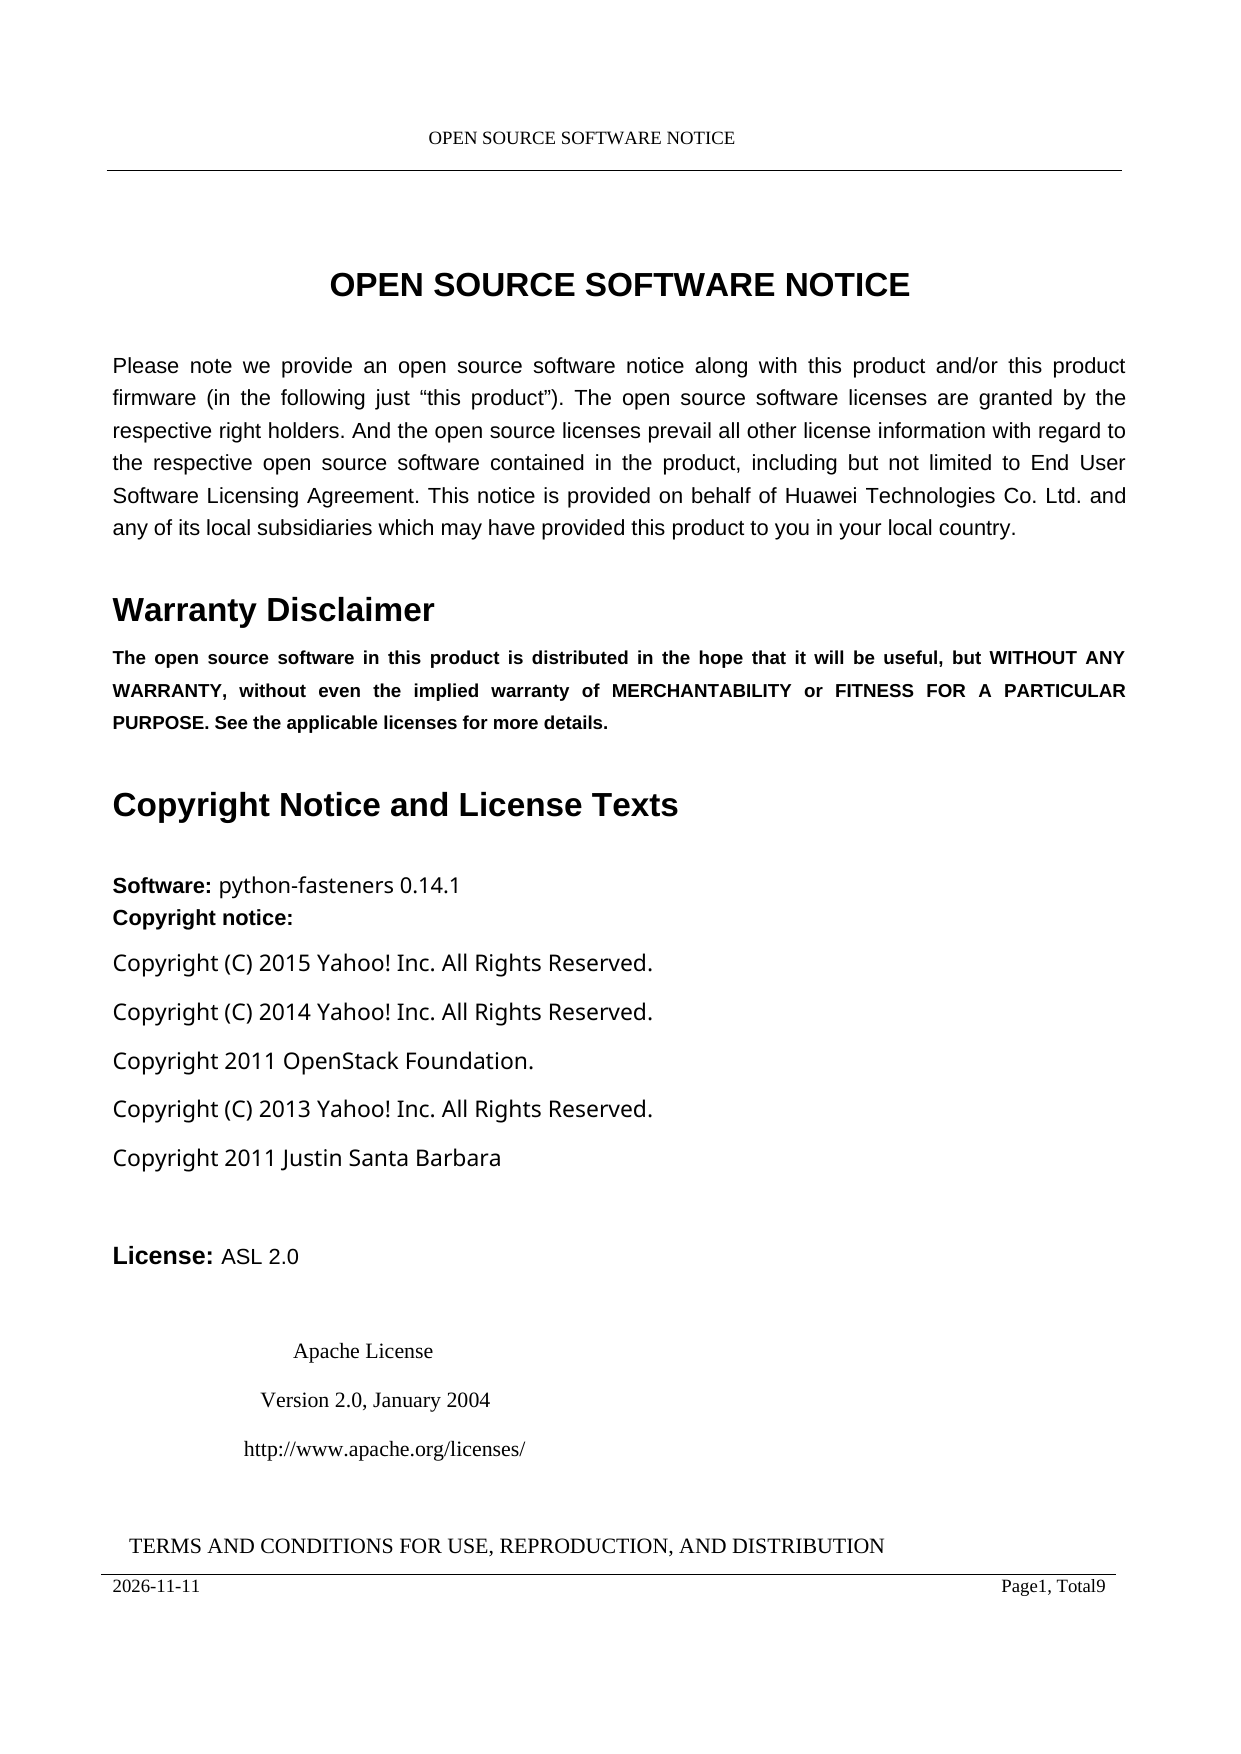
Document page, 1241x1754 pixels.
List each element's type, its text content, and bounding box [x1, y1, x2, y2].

text Please note we provide an open source software notice along with this product and/or this product firmware (in the following just “this product”). The open source software licenses are granted by the respective right holders. And the open source licenses prevail all other license information with regard to the respective open source software contained in the product, including but not limited to End User Software Licensing Agreement. This notice is provided on behalf of Huawei Technologies Co. Ltd. and any of its local subsidiaries which may have provided this product to you in your local country. [112, 349, 1128, 544]
text Software: python-fasteners 0.14.1 [112, 869, 1128, 901]
text Copyright Notice and License Texts [112, 771, 1128, 836]
text Copyright (C) 2015 Yahoo! Inc. All Rights Reserved. Copyright (C) 2014 Yahoo! Inc. All Rights Reserved. Copyright 2011 OpenStack Foundation. Copyright (C) 2013 Yahoo! Inc. All Rights Reserved. Copyright 2011 Justin Santa Barbara [112, 947, 1128, 1223]
text OPEN SOURCE SOFTWARE NOTICE [112, 251, 1128, 316]
text Warranty Disclaimer [112, 576, 1128, 641]
text Copyright notice: [112, 901, 1128, 934]
text The open source software in this product is distributed in the hope that it will be useful, but WITHOUT ANY WARRANTY, without even the implied warranty of MERCHANTABILITY or FITNESS FOR A PARTICULAR PURPOSE. See the applicable licenses for more details. [112, 641, 1128, 739]
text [112, 1286, 1128, 1562]
text License: ASL 2.0 [112, 1239, 1128, 1272]
